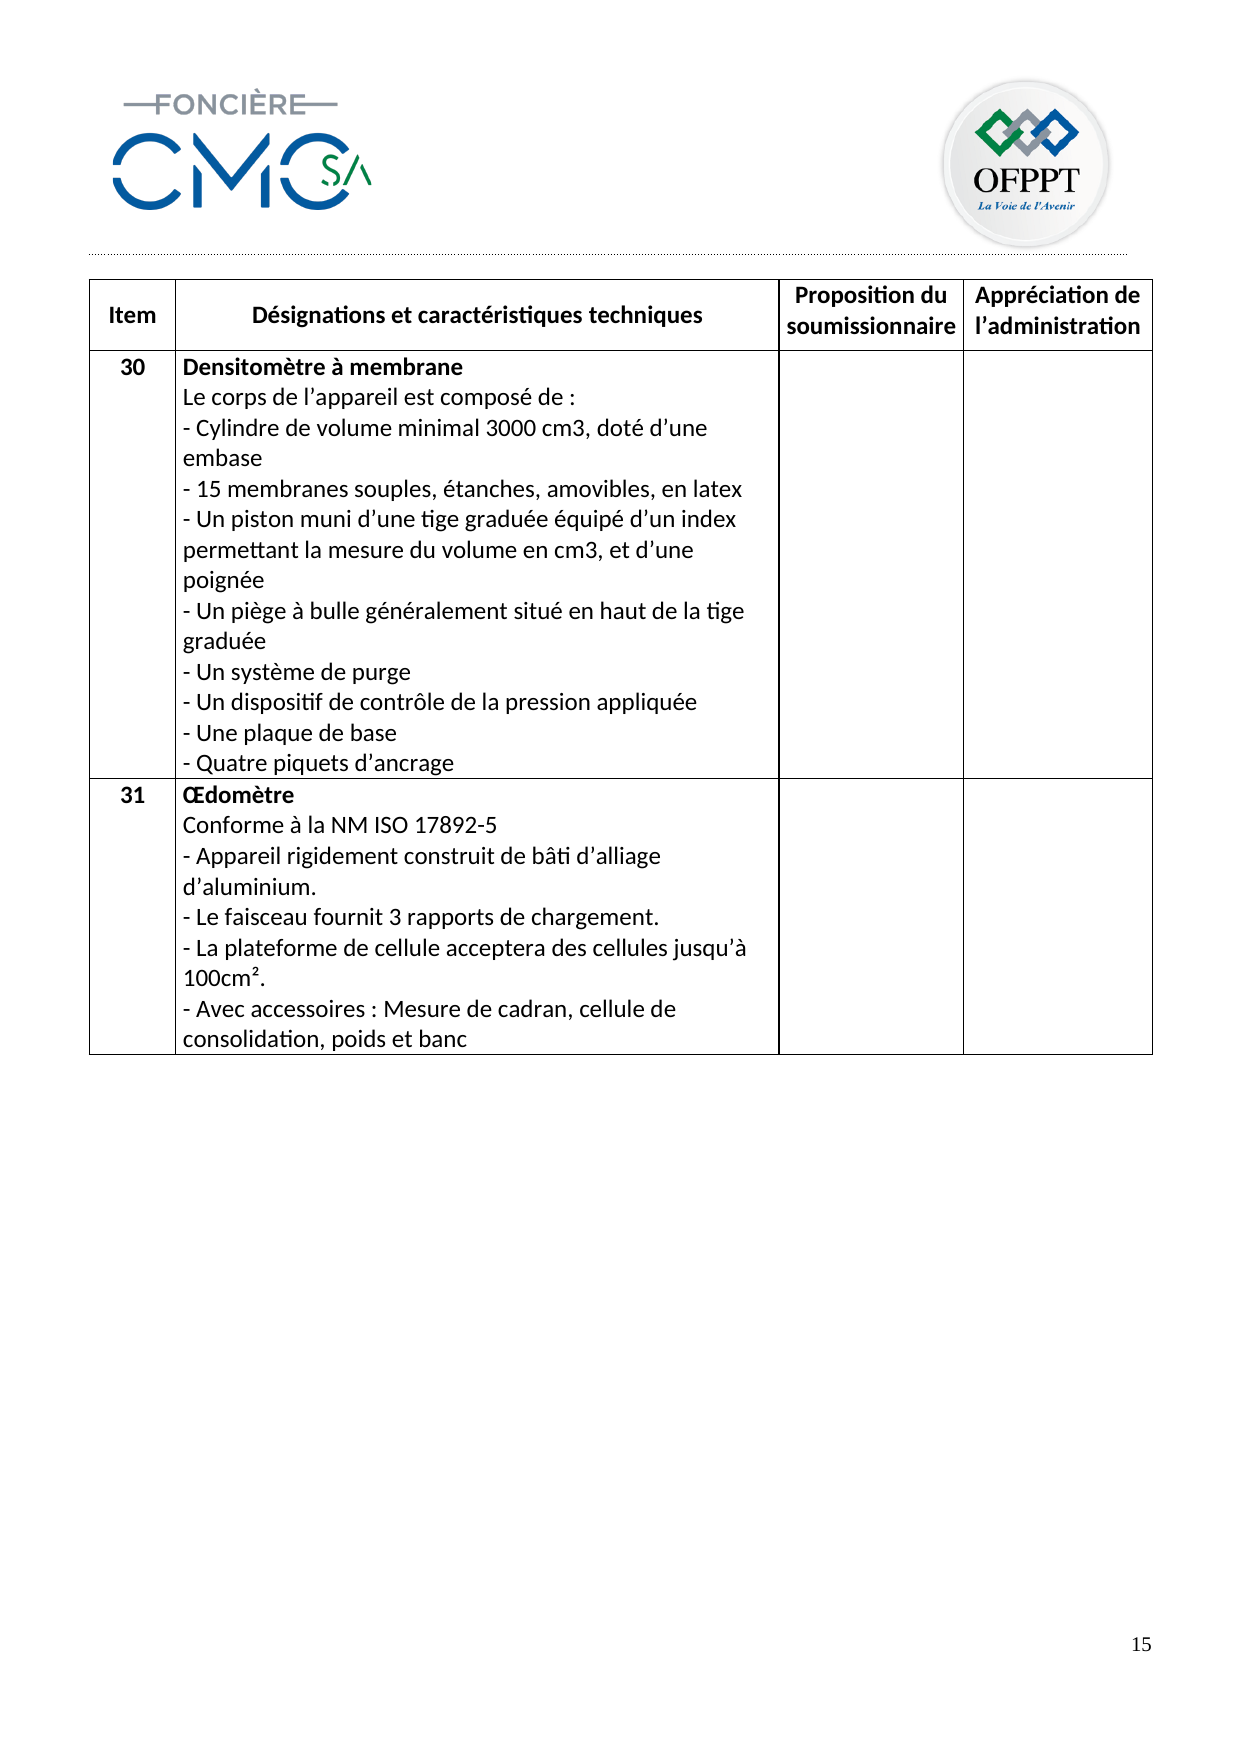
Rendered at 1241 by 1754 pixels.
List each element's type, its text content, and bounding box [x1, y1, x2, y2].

table_header Proposition du soumissionnaire [780, 280, 963, 350]
table_cell [964, 779, 1152, 1054]
table_cell 31 [90, 779, 175, 1054]
table_cell 30 [90, 351, 175, 778]
table_cell [780, 351, 963, 778]
table_cell [780, 779, 963, 1054]
picture [112, 88, 372, 210]
table_header Désignations et caractéristiques techniques [176, 280, 778, 350]
table_cell Densitomètre à membrane Le corps de l’appareil est composé de : - Cylindre de volume minimal 3000 cm3, doté d’une embase - 15 membranes souples, étanches, amovibles, en latex - Un piston muni d’une tige graduée équipé d’un index permettant la mesure du volume en cm3, et d’une poignée - Un piège à bulle généralement situé en haut de la tige graduée - Un système de purge - Un dispositif de contrôle de la pression appliquée - Une plaque de base - Quatre piquets d’ancrage [176, 351, 778, 778]
picture [935, 73, 1116, 254]
table_cell [964, 351, 1152, 778]
table_cell Œdomètre Conforme à la NM ISO 17892-5 - Appareil rigidement construit de bâti d’alliage d’aluminium. - Le faisceau fournit 3 rapports de chargement. - La plateforme de cellule acceptera des cellules jusqu’à 100cm². - Avec accessoires : Mesure de cadran, cellule de consolidation, poids et banc [176, 779, 778, 1054]
table_header Appréciation de l’administration [964, 280, 1152, 350]
table_header Item [90, 280, 175, 350]
